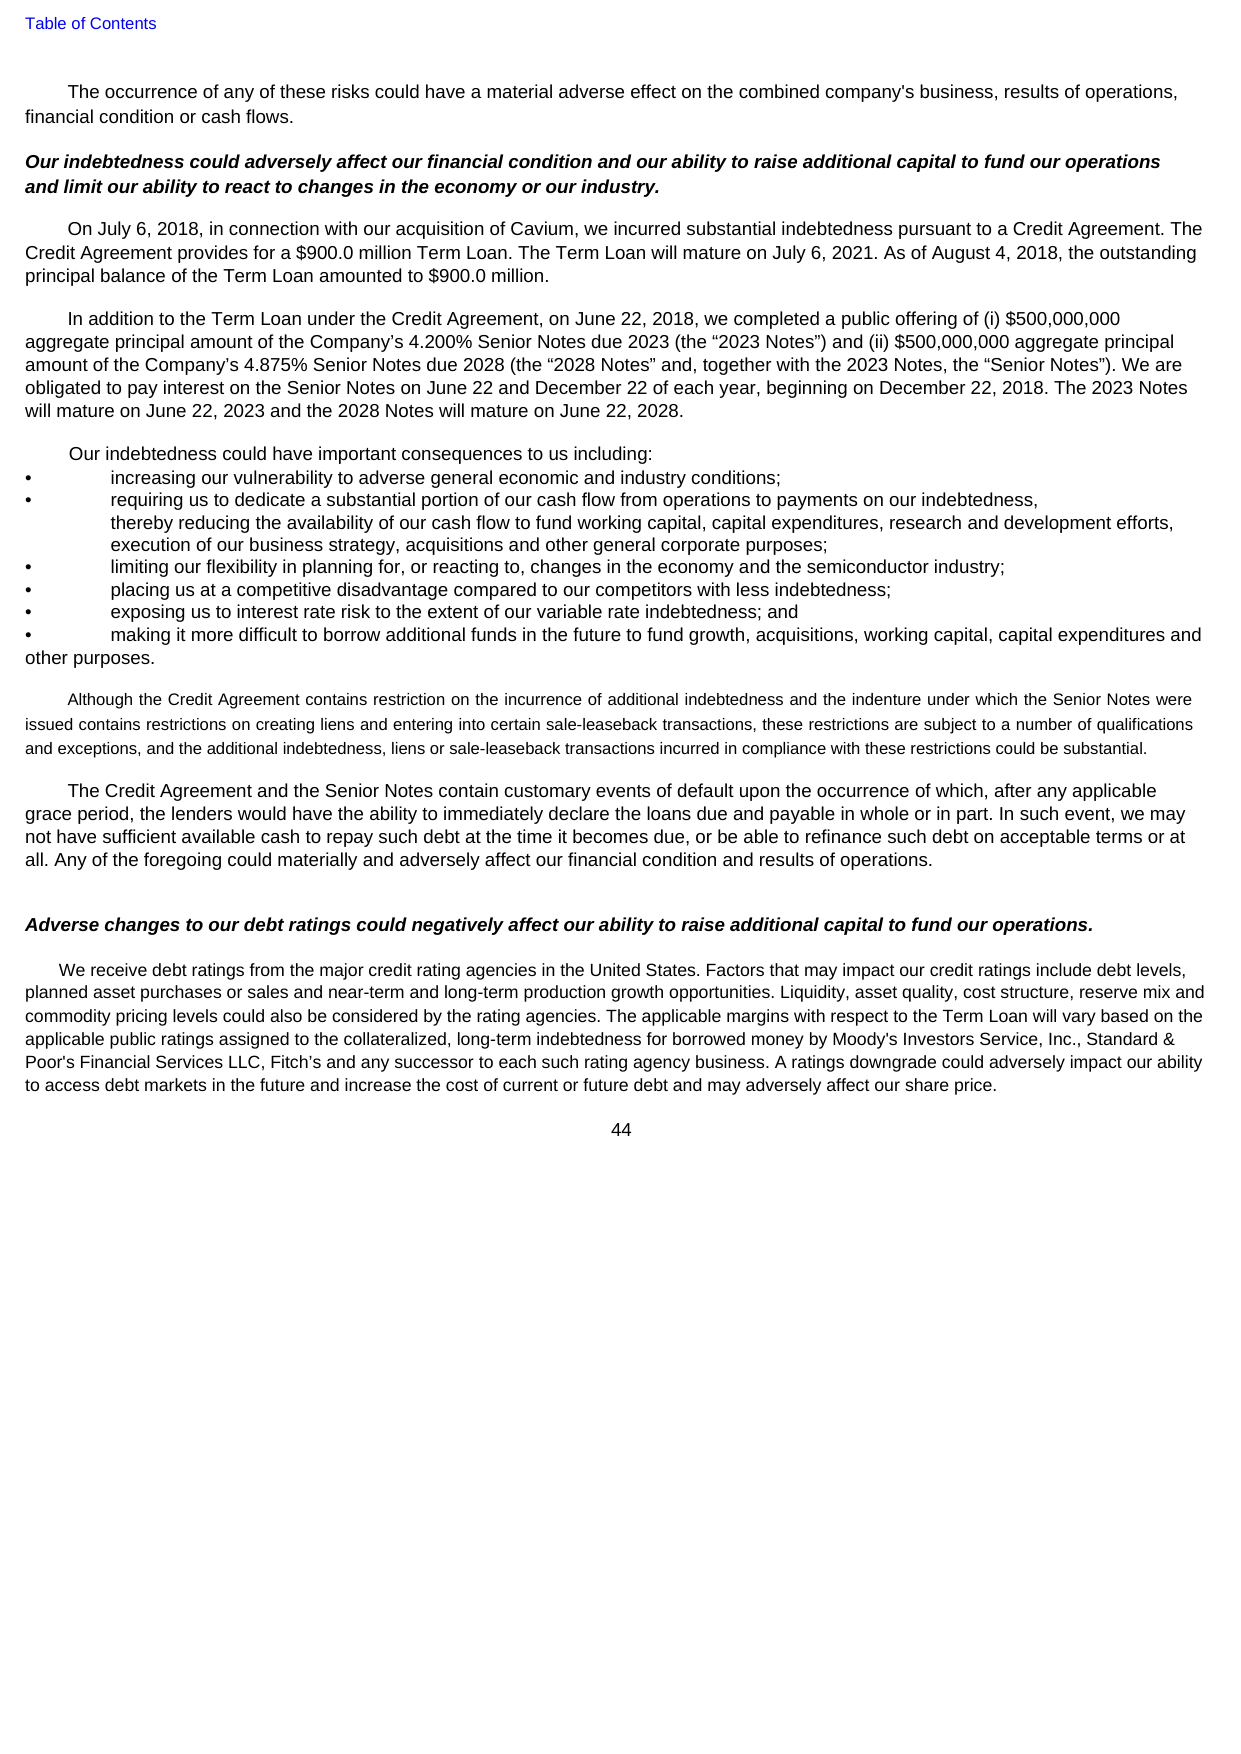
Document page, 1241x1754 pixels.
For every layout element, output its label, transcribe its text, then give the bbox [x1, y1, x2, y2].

text Our indebtedness could adversely affect our financial condition and our ability to raise additional capital to fund our operations and limit our ability to react to changes in the economy or our industry. [25, 151, 1192, 197]
list exposing us to interest rate risk to the extent of our variable rate indebtedness; and [25, 601, 1215, 623]
list increasing our vulnerability to adverse general economic and industry conditions; [25, 466, 1215, 488]
text The Credit Agreement and the Senior Notes contain customary events of default upon the occurrence of which, after any applicable grace period, the lenders would have the ability to immediately declare the loans due and payable in whole or in part. In such event, we may not have sufficient available cash to repay such debt at the time it becomes due, or be able to refinance such debt on acceptable terms or at all. Any of the foregoing could materially and adversely affect our financial condition and results of operations. [25, 779, 1203, 871]
text Although the Credit Agreement contains restriction on the incurrence of additional indebtedness and the indenture under which the Senior Notes were issued contains restrictions on creating liens and entering into certain sale-leaseback transactions, these restrictions are subject to a number of qualifications and exceptions, and the additional indebtedness, liens or sale-leaseback transactions incurred in compliance with these restrictions could be substantial. [25, 689, 1194, 758]
text thereby reducing the availability of our cash flow to fund working capital, capital expenditures, research and development efforts, execution of our business strategy, acquisitions and other general corporate purposes; [110, 511, 1211, 555]
text Adverse changes to our debt ratings could negatively affect our ability to raise additional capital to fund our operations. [25, 914, 1215, 936]
list requiring us to dedicate a substantial portion of our cash flow from operations to payments on our indebtedness, [25, 489, 1215, 511]
text In addition to the Term Loan under the Credit Agreement, on June 22, 2018, we completed a public offering of (i) $500,000,000 aggregate principal amount of the Company’s 4.200% Senior Notes due 2023 (the “2023 Notes”) and (ii) $500,000,000 aggregate principal amount of the Company’s 4.875% Senior Notes due 2028 (the “2028 Notes” and, together with the 2023 Notes, the “Senior Notes”). We are obligated to pay interest on the Senior Notes on June 22 and December 22 of each year, beginning on December 22, 2018. The 2023 Notes will mature on June 22, 2023 and the 2028 Notes will mature on June 22, 2028. [25, 308, 1192, 421]
text On July 6, 2018, in connection with our acquisition of Cavium, we incurred substantial indebtedness pursuant to a Credit Agreement. The Credit Agreement provides for a $900.0 million Term Loan. The Term Loan will mature on July 6, 2021. As of August 4, 2018, the outstanding principal balance of the Term Loan amounted to $900.0 million. [25, 218, 1207, 287]
text Our indebtedness could have important consequences to us including: [69, 442, 1215, 464]
list limiting our flexibility in planning for, or reacting to, changes in the economy and the semiconductor industry; [25, 556, 1215, 578]
list making it more difficult to borrow additional funds in the future to fund growth, acquisitions, working capital, capital expenditures and other purposes. [25, 624, 1215, 668]
text Table of Contents [25, 13, 1215, 33]
text 44 [25, 1119, 1217, 1140]
text We receive debt ratings from the major credit rating agencies in the United States. Factors that may impact our credit ratings include debt levels, planned asset purchases or sales and near-term and long-term production growth opportunities. Liquidity, asset quality, cost structure, reserve mix and commodity pricing levels could also be considered by the rating agencies. The applicable margins with respect to the Term Loan will vary based on the applicable public ratings assigned to the collateralized, long-term indebtedness for borrowed money by Moody's Investors Service, Inc., Standard & Poor's Financial Services LLC, Fitch’s and any successor to each such rating agency business. A ratings downgrade could adversely impact our ability to access debt markets in the future and increase the cost of current or future debt and may adversely affect our share price. [25, 959, 1207, 1095]
text The occurrence of any of these risks could have a material adverse effect on the combined company's business, results of operations, financial condition or cash flows. [25, 81, 1215, 127]
list placing us at a competitive disadvantage compared to our competitors with less indebtedness; [25, 579, 1215, 600]
